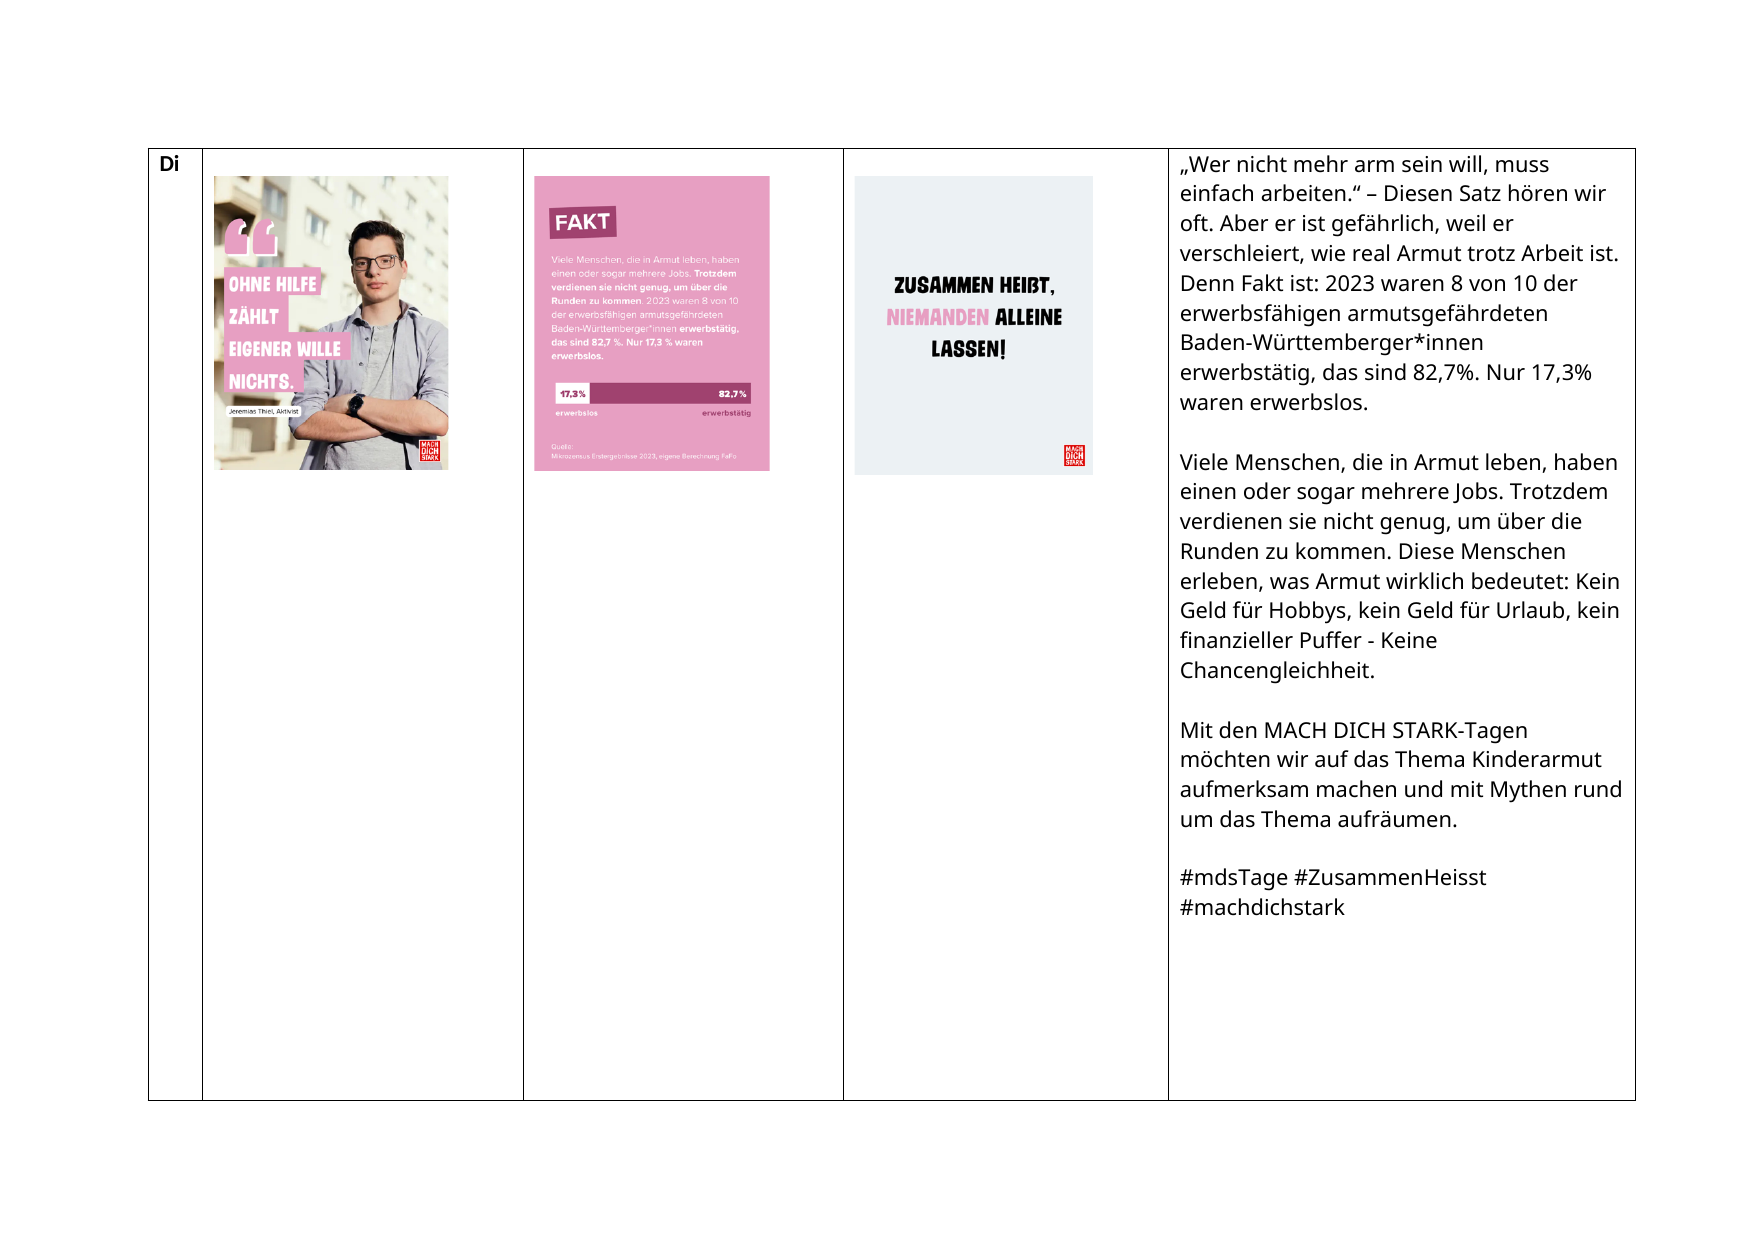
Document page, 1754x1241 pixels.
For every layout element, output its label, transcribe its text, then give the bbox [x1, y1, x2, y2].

picture [214, 176, 449, 470]
table_cell [844, 149, 1168, 1100]
picture [534, 176, 770, 471]
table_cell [1169, 149, 1635, 1100]
picture [854, 176, 1093, 475]
table_cell [203, 149, 523, 1100]
table_cell Di [149, 149, 202, 1100]
table_cell [524, 149, 843, 1100]
